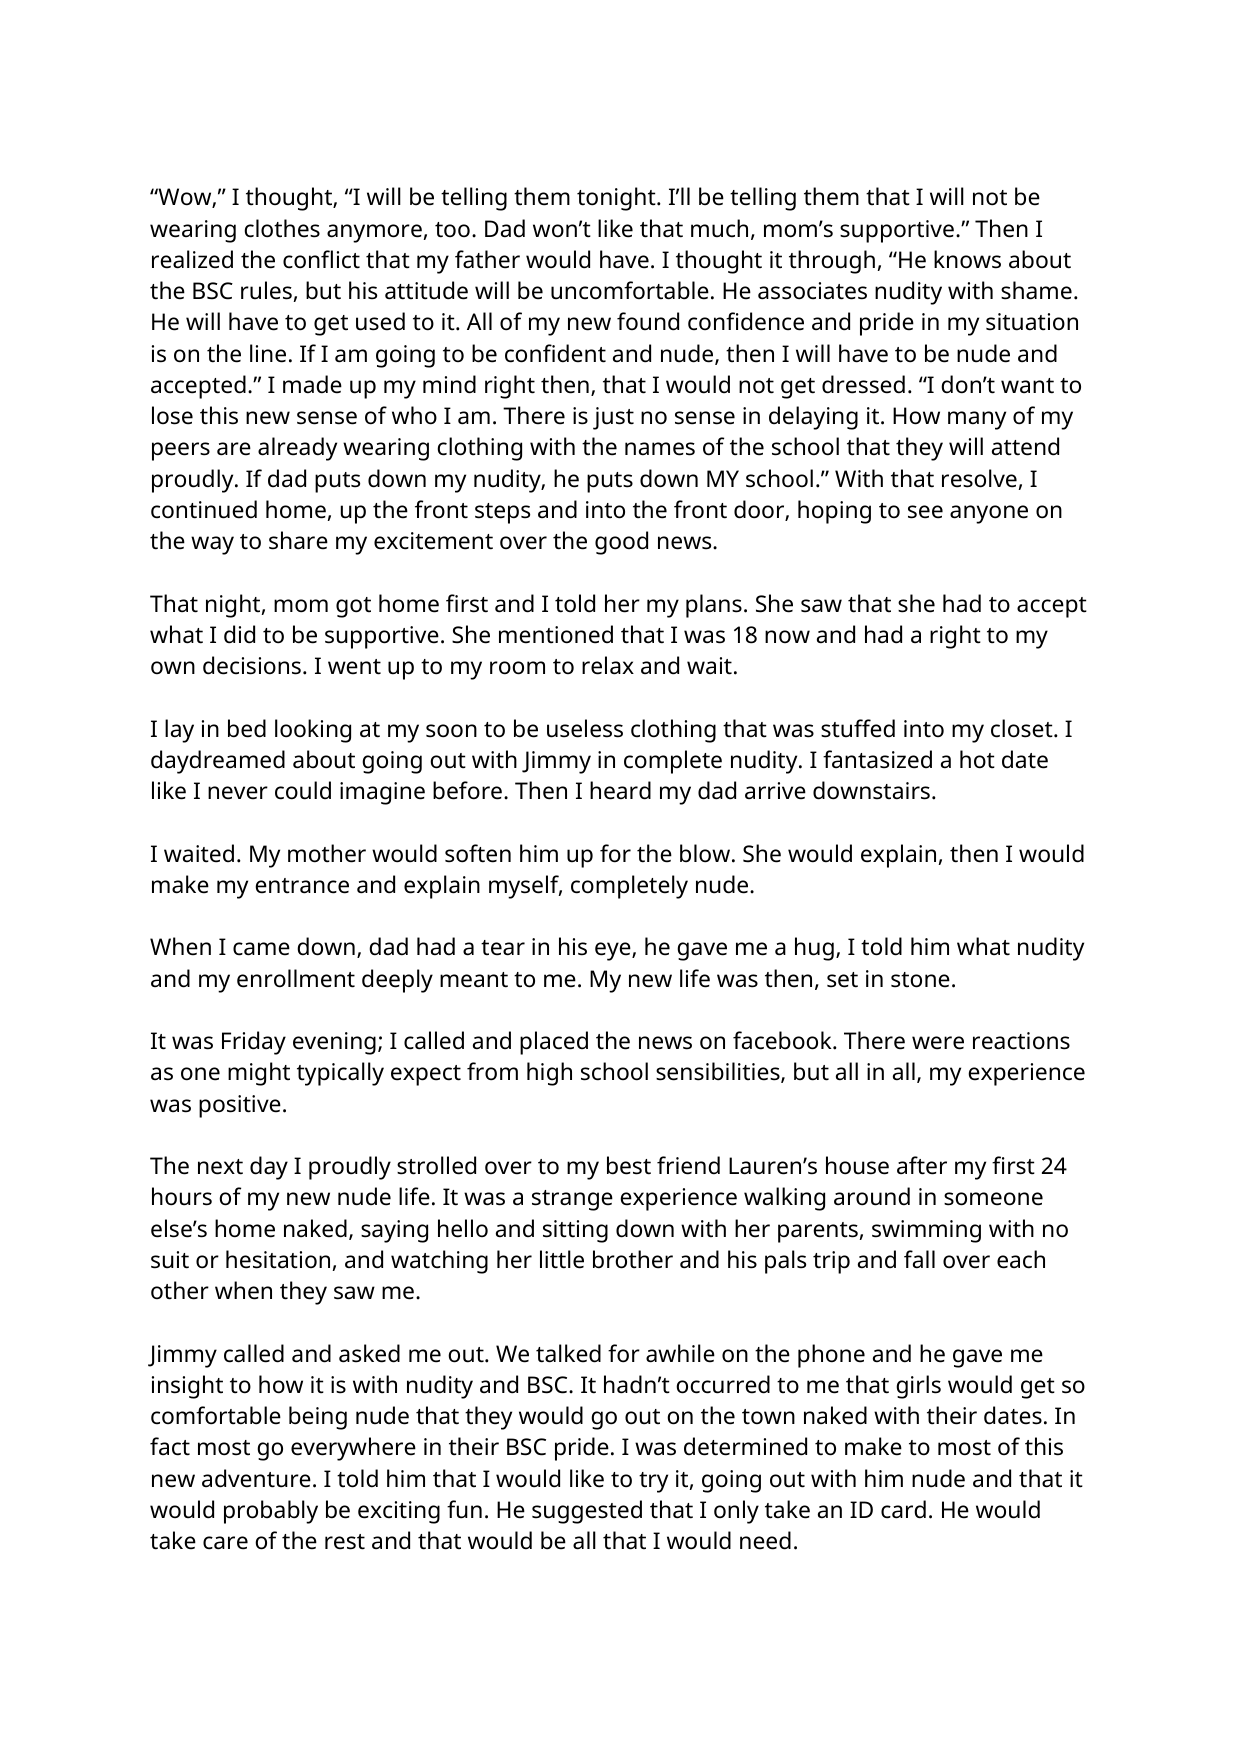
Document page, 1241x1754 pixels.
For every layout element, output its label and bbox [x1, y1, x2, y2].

text [150, 150, 1090, 1587]
